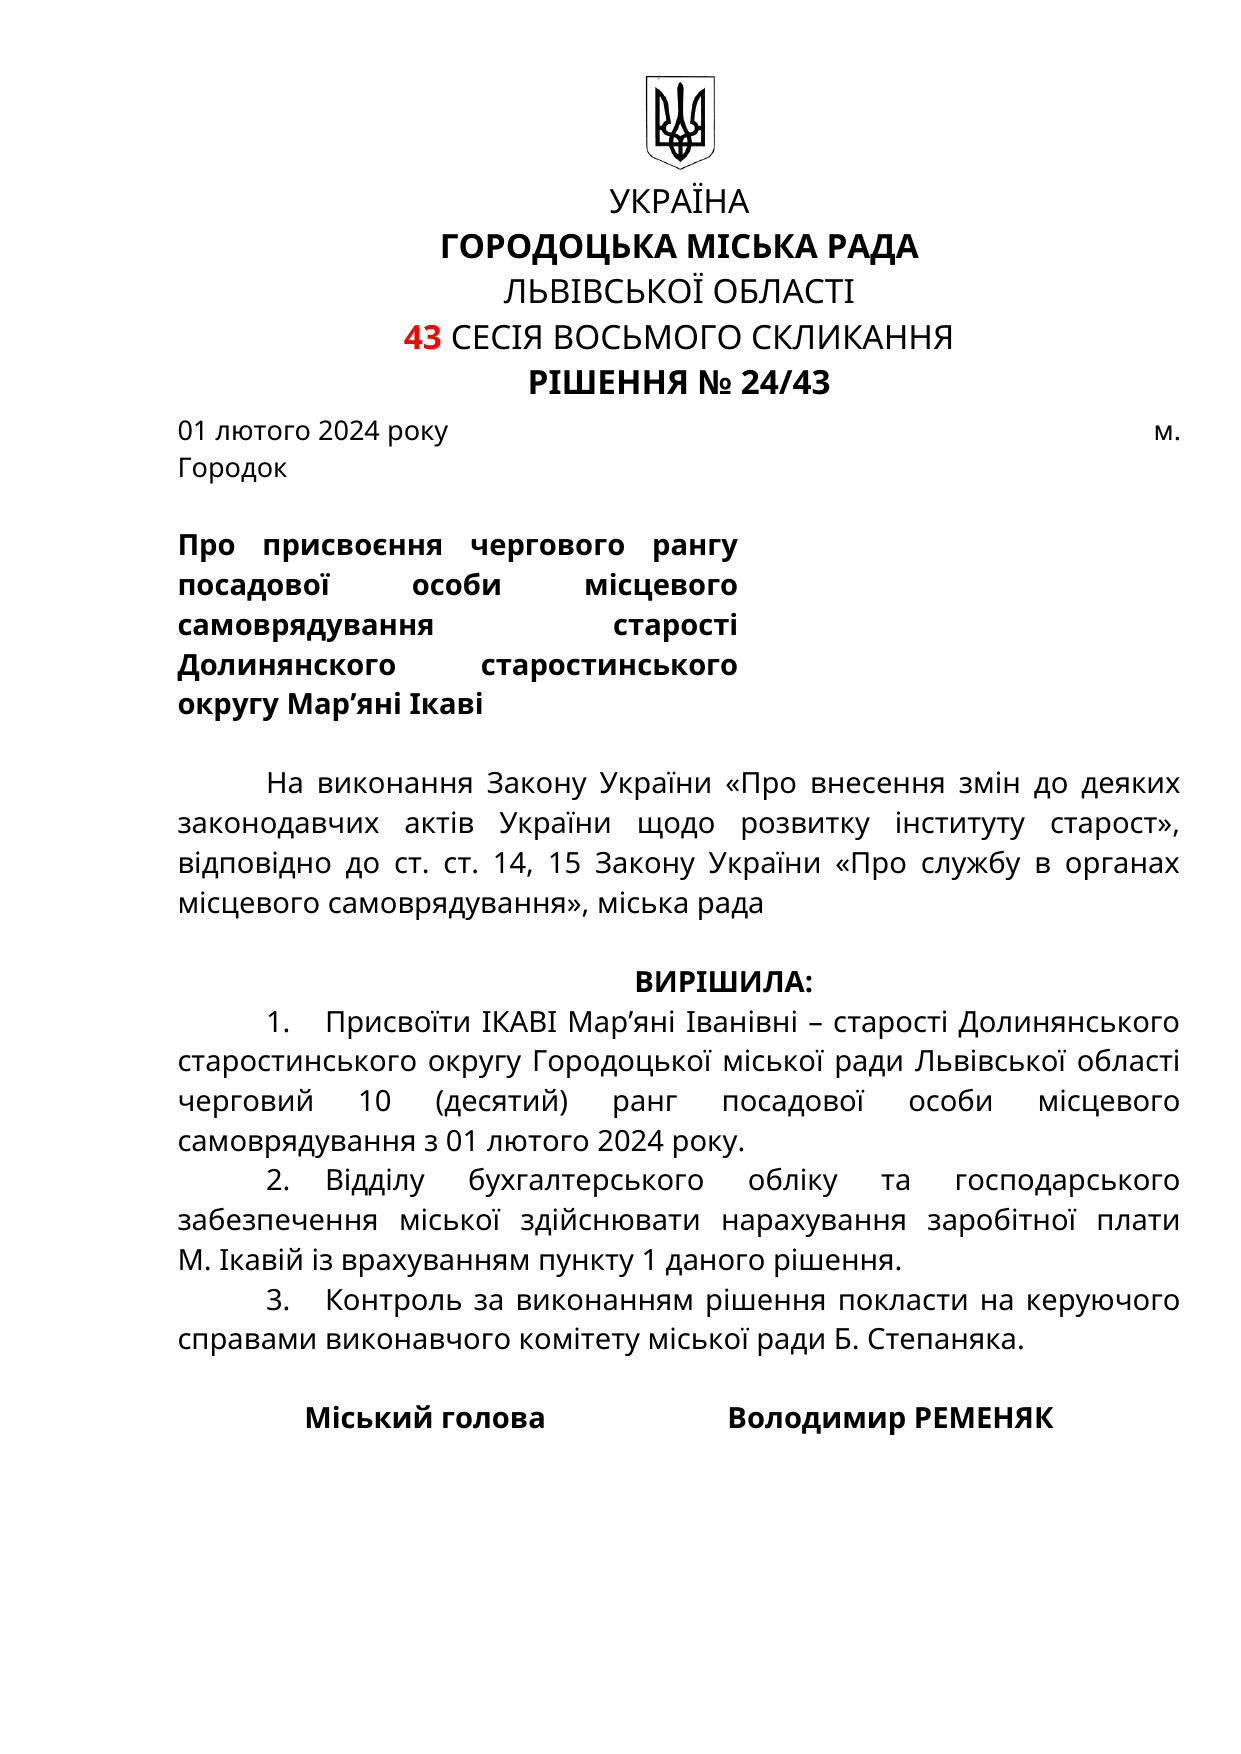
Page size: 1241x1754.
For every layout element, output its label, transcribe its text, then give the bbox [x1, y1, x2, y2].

text РІШЕННЯ № 24/43 [177, 359, 1181, 404]
text На виконання Закону України «Про внесення змін до деяких законодавчих актів України щодо розвитку інституту старост», відповідно до ст. ст. 14, 15 Закону України «Про службу в органах місцевого самоврядування», міська рада [177, 763, 1181, 922]
text Про присвоєння чергового рангу посадової особи місцевого самоврядування старості Долинянского старостинського округу Мар’яні Ікаві [177, 525, 738, 723]
list Відділу бухгалтерського обліку та господарського забезпечення міської здійснювати нарахування заробітної плати М. Ікавій із врахуванням пункту 1 даного рішення. [177, 1160, 1181, 1279]
text ЛЬВІВСЬКОЇ ОБЛАСТІ [177, 268, 1181, 314]
picture [633, 70, 726, 174]
text ВИРІШИЛА: [177, 961, 1181, 1001]
text 43 сесія восьмого скликання [177, 314, 1181, 359]
text 01 лютого 2024 року м. Городок [177, 411, 1181, 485]
text ГОРОДОЦЬКА МІСЬКА РАДА [177, 223, 1181, 268]
text УКРАЇНА [177, 177, 1181, 223]
text Міський голова Володимир РЕМЕНЯК [177, 1398, 1181, 1437]
list Контроль за виконанням рішення покласти на керуючого справами виконавчого комітету міської ради Б. Степаняка. [177, 1279, 1181, 1358]
list Присвоїти ІКАВІ Мар’яні Іванівні – старості Долинянського старостинського округу Городоцької міської ради Львівської області черговий 10 (десятий) ранг посадової особи місцевого самоврядування з 01 лютого 2024 року. [177, 1001, 1181, 1160]
